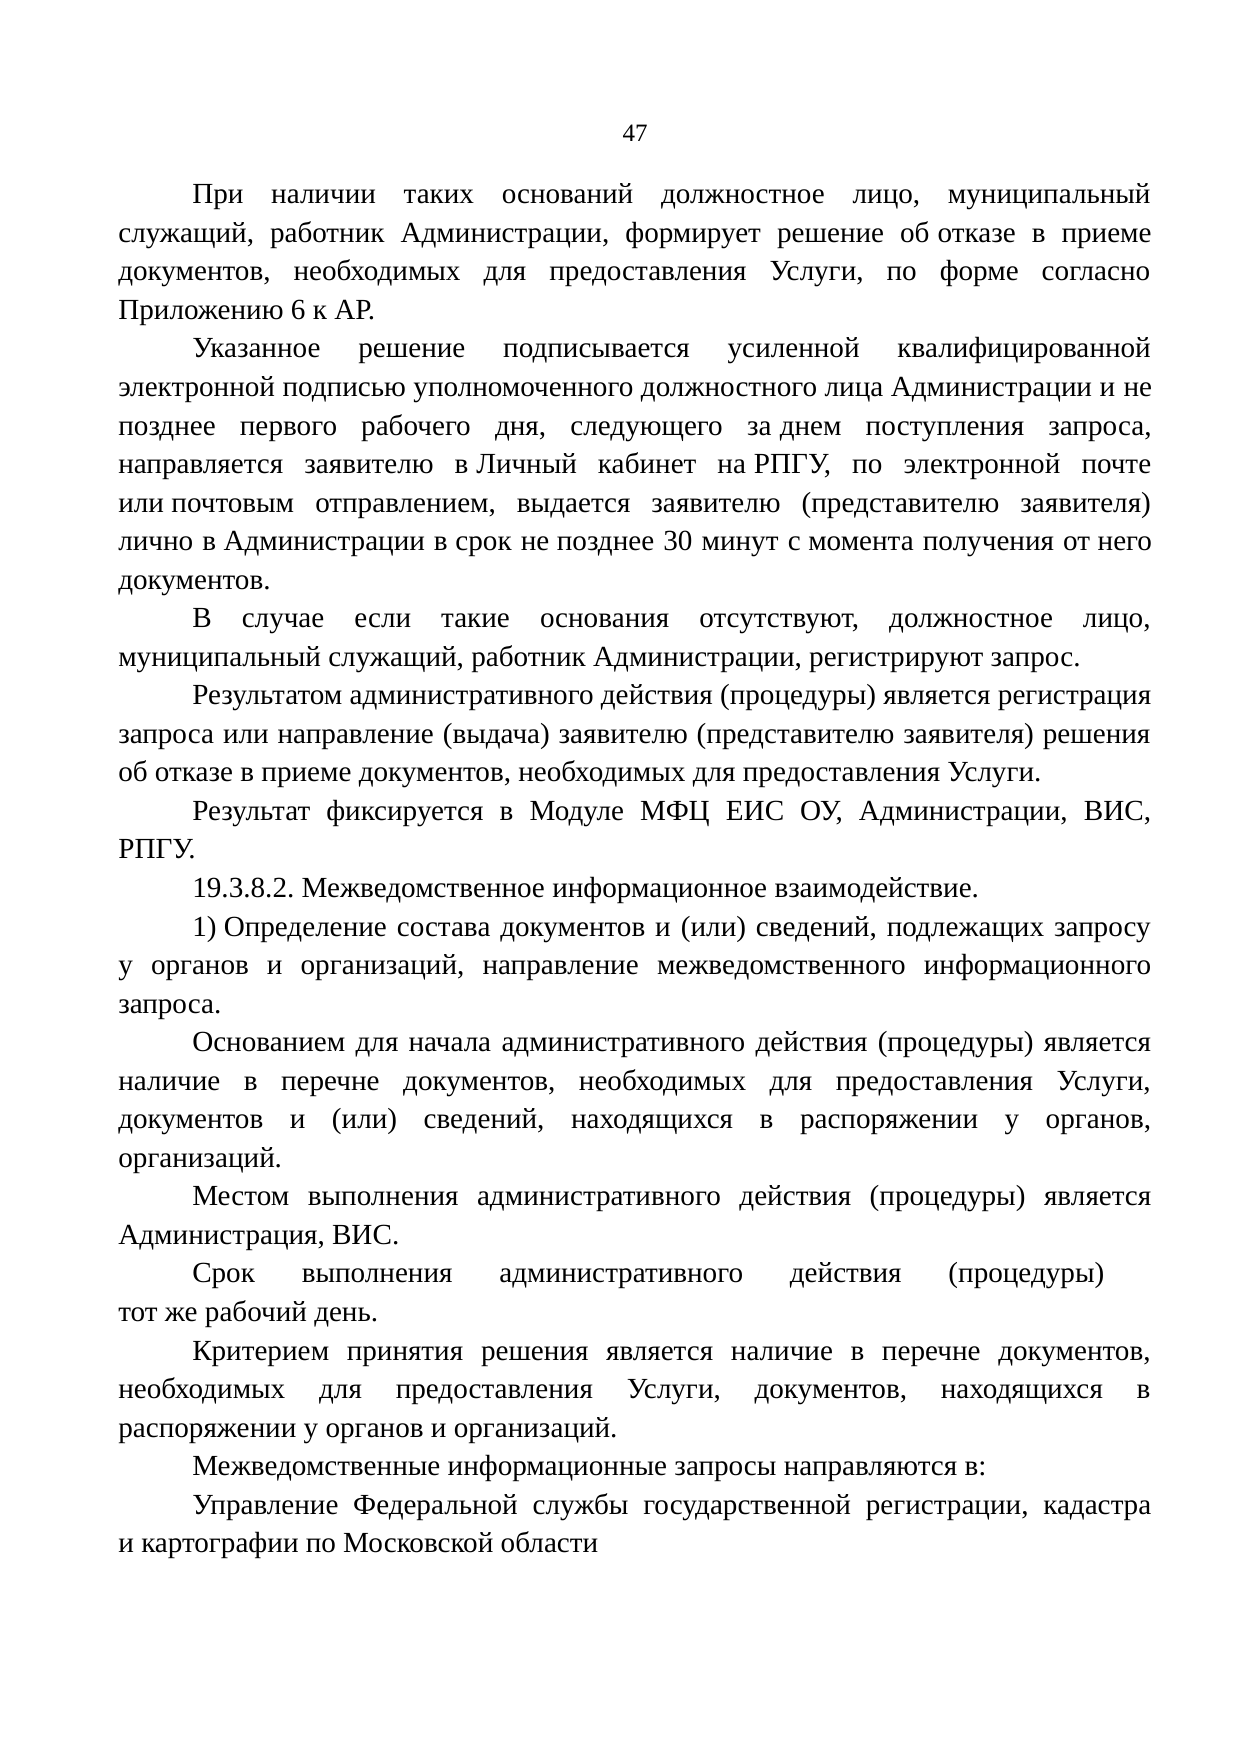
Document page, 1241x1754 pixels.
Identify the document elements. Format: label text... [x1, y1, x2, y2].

text Срок выполнения административного действия (процедуры) тот же рабочий день. [118, 1256, 1152, 1328]
text Результатом административного действия (процедуры) является регистрация запроса или направление (выдача) заявителю (представителю заявителя) решения об отказе в приеме документов, необходимых для предоставления Услуги. [118, 677, 1152, 788]
text 1) Определение состава документов и (или) сведений, подлежащих запросу у органов и организаций, направление межведомственного информационного запроса. [118, 909, 1152, 1019]
text При наличии таких оснований должностное лицо, муниципальный служащий, работник Администрации, формирует решение об отказе в приеме документов, необходимых для предоставления Услуги, по форме согласно Приложению 6 к АР. [118, 176, 1152, 326]
text 19.3.8.2. Межведомственное информационное взаимодействие. [118, 870, 1152, 904]
text Межведомственные информационные запросы направляются в: [118, 1448, 1152, 1482]
text В случае если такие основания отсутствуют, должностное лицо, муниципальный служащий, работник Администрации, регистрируют запрос. [118, 600, 1152, 672]
text Местом выполнения административного действия (процедуры) является Администрация, ВИС. [118, 1178, 1152, 1251]
text Критерием принятия решения является наличие в перечне документов, необходимых для предоставления Услуги, документов, находящихся в распоряжении у органов и организаций. [118, 1333, 1152, 1443]
text Основанием для начала административного действия (процедуры) является наличие в перечне документов, необходимых для предоставления Услуги, документов и (или) сведений, находящихся в распоряжении у органов, организаций. [118, 1024, 1152, 1173]
text Результат фиксируется в Модуле МФЦ ЕИС ОУ, Администрации, ВИС, РПГУ. [118, 793, 1152, 865]
text Управление Федеральной службы государственной регистрации, кадастра и картографии по Московской области [118, 1487, 1152, 1559]
text Указанное решение подписывается усиленной квалифицированной электронной подписью уполномоченного должностного лица Администрации и не позднее первого рабочего дня, следующего за днем поступления запроса, направляется заявителю в Личный кабинет на РПГУ, по электронной почте или почтовым отправлением, выдается заявителю (представителю заявителя) лично в Администрации в срок не позднее 30 минут с момента получения от него документов. [118, 331, 1152, 595]
